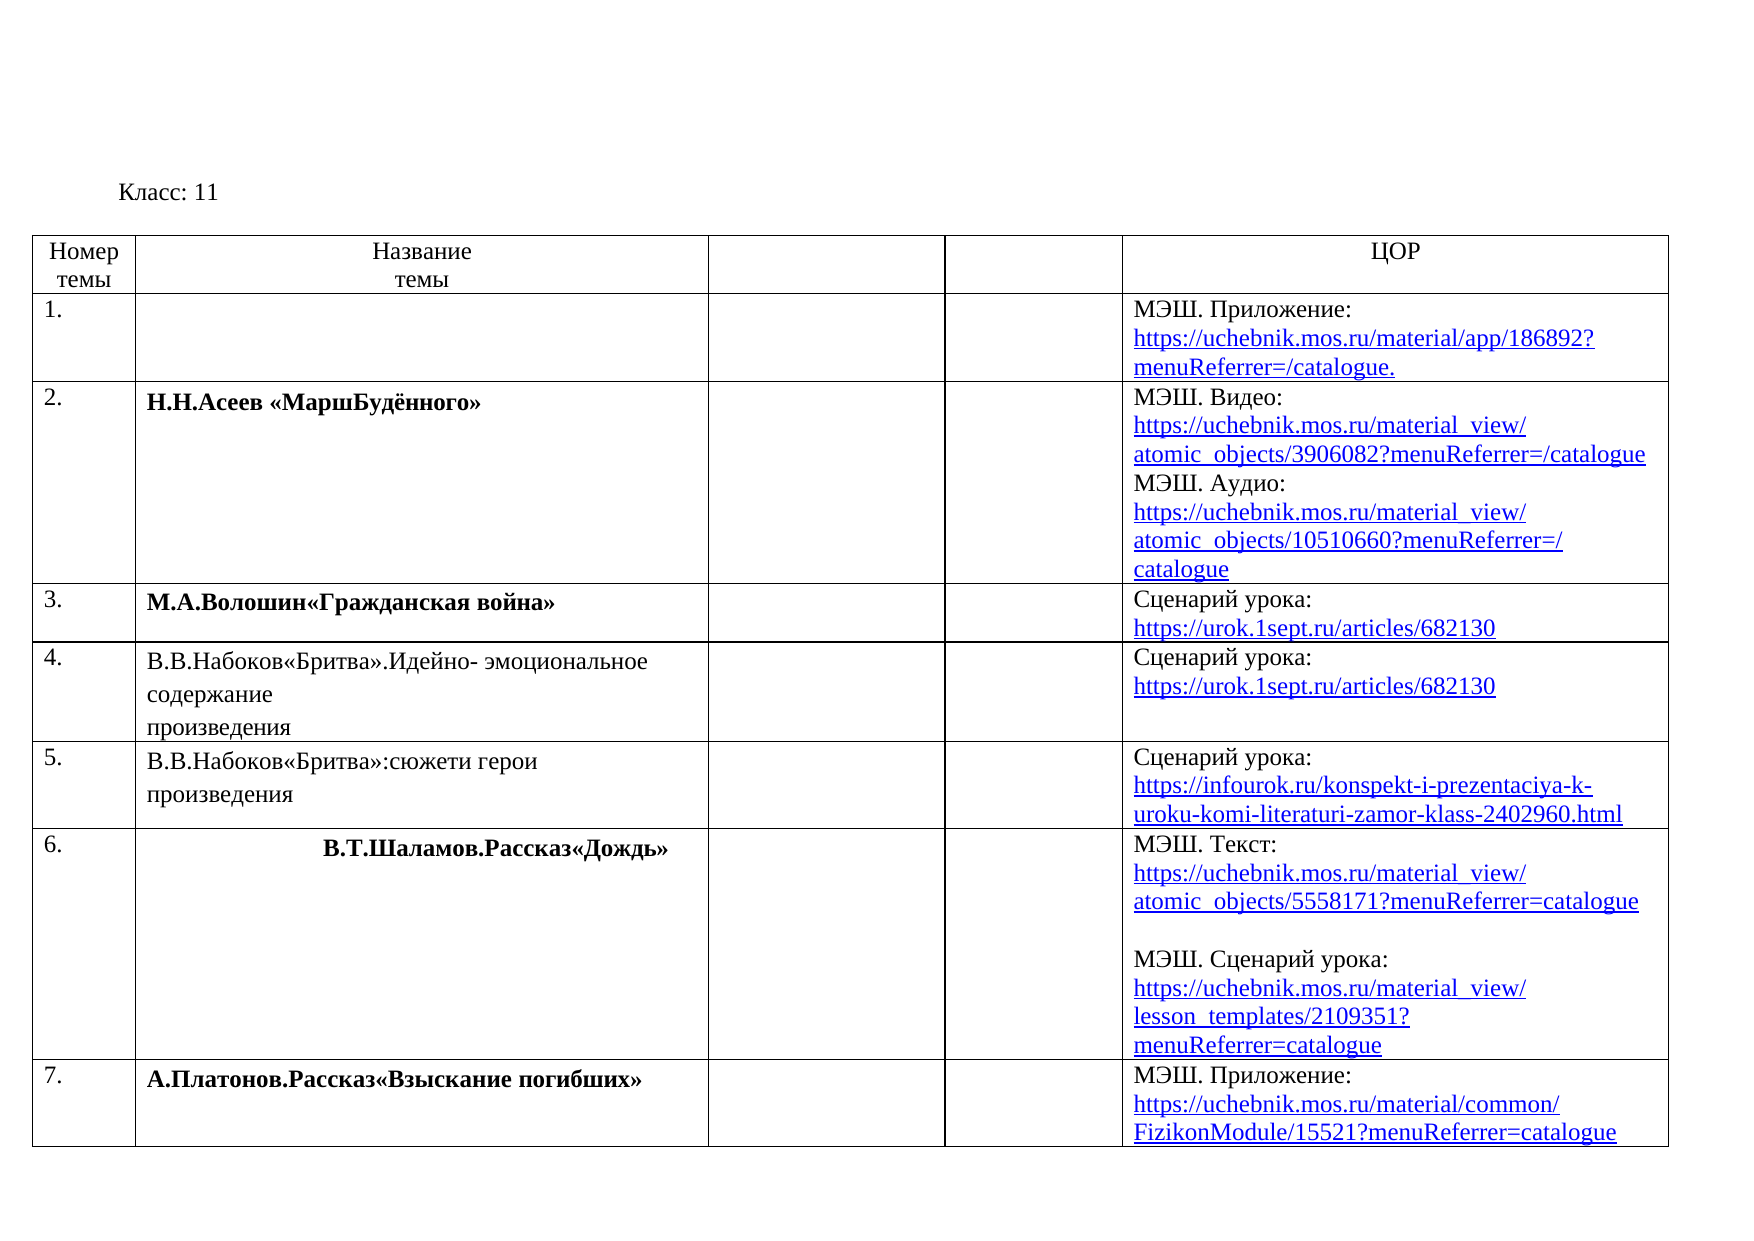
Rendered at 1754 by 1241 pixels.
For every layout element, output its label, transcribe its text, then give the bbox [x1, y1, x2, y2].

table_cell МЭШ. Видео: https://uchebnik.mos.ru/material_view/atomic_objects/3906082?menuReferrer=/catalogue МЭШ. Аудио: https://uchebnik.mos.ru/material_view/atomic_objects/10510660?menuReferrer=/catalogue [1123, 382, 1668, 583]
table_cell 2. [33, 382, 135, 583]
table_cell [709, 382, 944, 583]
table_cell МЭШ. Текст: https://uchebnik.mos.ru/material_view/atomic_objects/5558171?menuReferrer=catalogue МЭШ. Сценарий урока: https://uchebnik.mos.ru/material_view/lesson_templates/2109351?menuReferrer=catalogue [1123, 829, 1668, 1059]
table_cell [946, 829, 1122, 1059]
table_cell [709, 742, 944, 828]
table_cell 3. [33, 584, 135, 641]
table_cell 4. [33, 643, 135, 741]
table_cell МЭШ. Приложение: https://uchebnik.mos.ru/material/common/FizikonModule/15521?menuReferrer=catalogue [1123, 1060, 1668, 1146]
table_cell В.Т.Шаламов.Рассказ«Дождь» [136, 829, 708, 1059]
table_cell [709, 584, 944, 641]
text Класс: 11 [118, 177, 1636, 206]
table_cell Сценарий урока: https://urok.1sept.ru/articles/682130 [1123, 643, 1668, 741]
table_cell В.В.Набоков«Бритва»:сюжети герои произведения [136, 742, 708, 828]
table_cell А.Платонов.Рассказ«Взыскание погибших» [136, 1060, 708, 1146]
table_cell В.В.Набоков«Бритва».Идейно- эмоциональное содержание произведения [136, 643, 708, 741]
table_header Название темы [136, 236, 708, 293]
table_cell [946, 294, 1122, 381]
table_cell Н.Н.Асеев «МаршБудённого» [136, 382, 708, 583]
table_header ЦОР [1123, 236, 1668, 293]
table_cell 1. [33, 294, 135, 381]
table_cell 5. [33, 742, 135, 828]
table_cell [946, 742, 1122, 828]
table_cell Сценарий урока: https://urok.1sept.ru/articles/682130 [1123, 584, 1668, 641]
table_cell [709, 1060, 944, 1146]
table_cell М.А.Волошин«Гражданская война» [136, 584, 708, 641]
table_cell [946, 584, 1122, 641]
table_cell [709, 294, 944, 381]
table_cell [946, 382, 1122, 583]
table_cell Сценарий урока: https://infourok.ru/konspekt-i-prezentaciya-k-uroku-komi-literaturi-zamor-klass-2402960.html [1123, 742, 1668, 828]
table_cell 7. [33, 1060, 135, 1146]
table_cell [709, 829, 944, 1059]
table_header [709, 236, 944, 293]
table_cell [136, 294, 708, 381]
table_cell [946, 643, 1122, 741]
table_cell 6. [33, 829, 135, 1059]
table_cell [946, 1060, 1122, 1146]
table_cell МЭШ. Приложение: https://uchebnik.mos.ru/material/app/186892?menuReferrer=/catalogue. [1123, 294, 1668, 381]
table_header Номер темы [33, 236, 135, 293]
table_header [946, 236, 1122, 293]
table_cell [709, 643, 944, 741]
